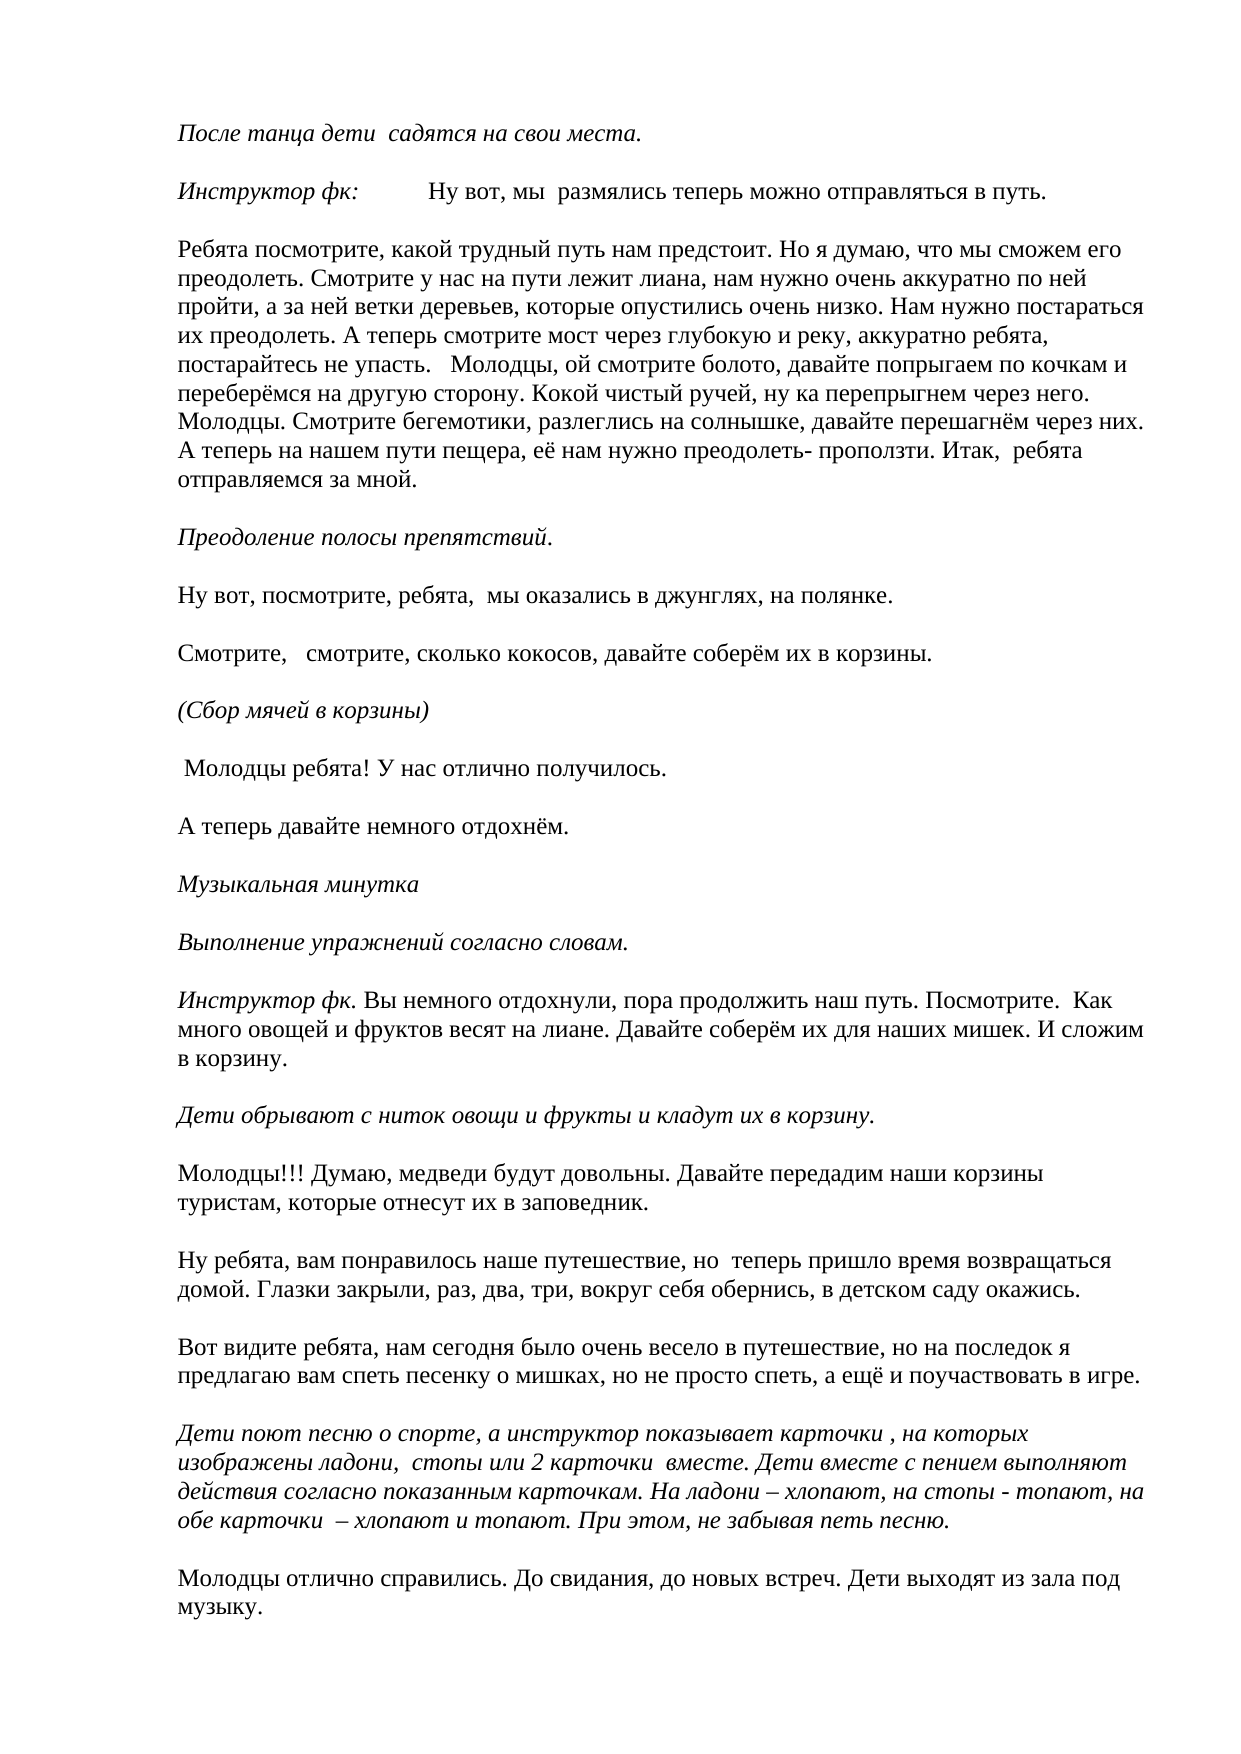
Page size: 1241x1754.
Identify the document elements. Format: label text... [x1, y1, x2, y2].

text А теперь давайте немного отдохнём. [177, 811, 1152, 840]
text Дети обрывают с ниток овощи и фрукты и кладут их в корзину. [177, 1101, 1152, 1129]
text Молодцы отлично справились. До свидания, до новых встреч. Дети выходят из зала под музыку. [177, 1563, 1152, 1620]
text Молодцы!!! Думаю, медведи будут довольны. Давайте передадим наши корзины туристам, которые отнесут их в заповедник. [177, 1158, 1152, 1216]
text Инструктор фк: Ну вот, мы размялись теперь можно отправляться в путь. [177, 176, 1152, 205]
text Ну ребята, вам понравилось наше путешествие, но теперь пришло время возвращаться домой. Глазки закрыли, раз, два, три, вокруг себя обернись, в детском саду окажись. [177, 1245, 1152, 1303]
text Ребята посмотрите, какой трудный путь нам предстоит. Но я думаю, что мы сможем его преодолеть. Смотрите у нас на пути лежит лиана, нам нужно очень аккуратно по ней пройти, а за ней ветки деревьев, которые опустились очень низко. Нам нужно постараться их преодолеть. А теперь смотрите мост через глубокую и реку, аккуратно ребята, постарайтесь не упасть. Молодцы, ой смотрите болото, давайте попрыгаем по кочкам и переберёмся на другую сторону. Кокой чистый ручей, ну ка перепрыгнем через него. Молодцы. Смотрите бегемотики, разлеглись на солнышке, давайте перешагнём через них. А теперь на нашем пути пещера, её нам нужно преодолеть- проползти. Итак, ребята отправляемся за мной. [177, 234, 1152, 493]
text Дети поют песню о спорте, а инструктор показывает карточки , на которых изображены ладони, стопы или 2 карточки вместе. Дети вместе с пением выполняют действия согласно показанным карточкам. На ладони – хлопают, на стопы - топают, на обе карточки – хлопают и топают. При этом, не забывая петь песню. [177, 1418, 1152, 1533]
text Молодцы ребята! У нас отлично получилось. [177, 753, 1152, 782]
text Ну вот, посмотрите, ребята, мы оказались в джунглях, на полянке. [177, 580, 1152, 608]
text Выполнение упражнений согласно словам. [177, 927, 1152, 956]
text Смотрите, смотрите, сколько кокосов, давайте соберём их в корзины. [177, 638, 1152, 666]
text Преодоление полосы препятствий. [177, 522, 1152, 551]
text Вот видите ребята, нам сегодня было очень весело в путешествие, но на последок я предлагаю вам спеть песенку о мишках, но не просто спеть, а ещё и поучаствовать в игре. [177, 1332, 1152, 1389]
text Инструктор фк. Вы немного отдохнули, пора продолжить наш путь. Посмотрите. Как много овощей и фруктов весят на лиане. Давайте соберём их для наших мишек. И сложим в корзину. [177, 985, 1152, 1071]
text После танца дети садятся на свои места. [177, 118, 1152, 147]
text Музыкальная минутка [177, 869, 1152, 898]
text (Сбор мячей в корзины) [177, 696, 1152, 724]
